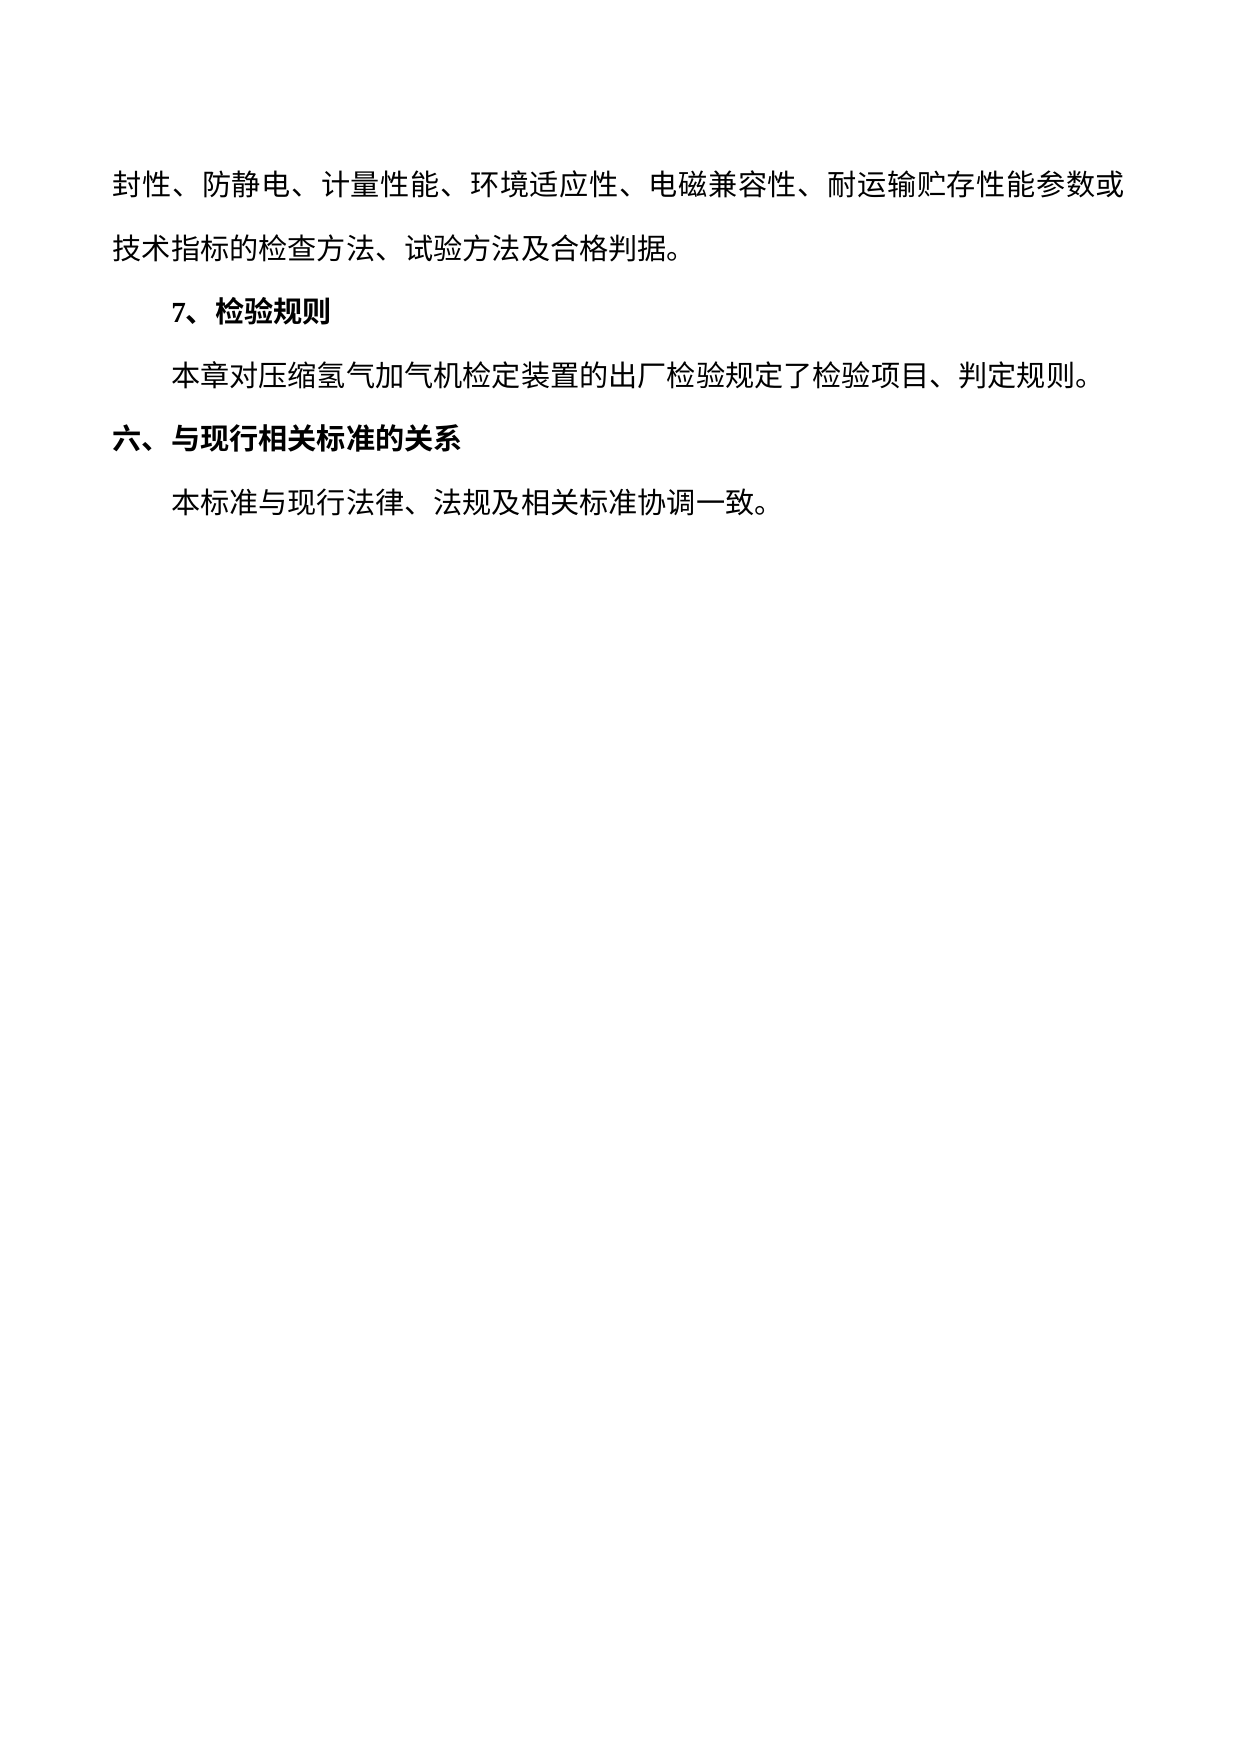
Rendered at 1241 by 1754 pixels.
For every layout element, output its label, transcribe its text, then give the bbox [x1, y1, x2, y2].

text 7、检验规则 [112, 289, 1128, 331]
text 本标准与现行法律、法规及相关标准协调一致。 [112, 479, 1128, 521]
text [112, 162, 1128, 268]
subtitle 六、与现行相关标准的关系 [112, 416, 1128, 458]
text 本章对压缩氢气加气机检定装置的出厂检验规定了检验项目、判定规则。 [112, 352, 1128, 394]
